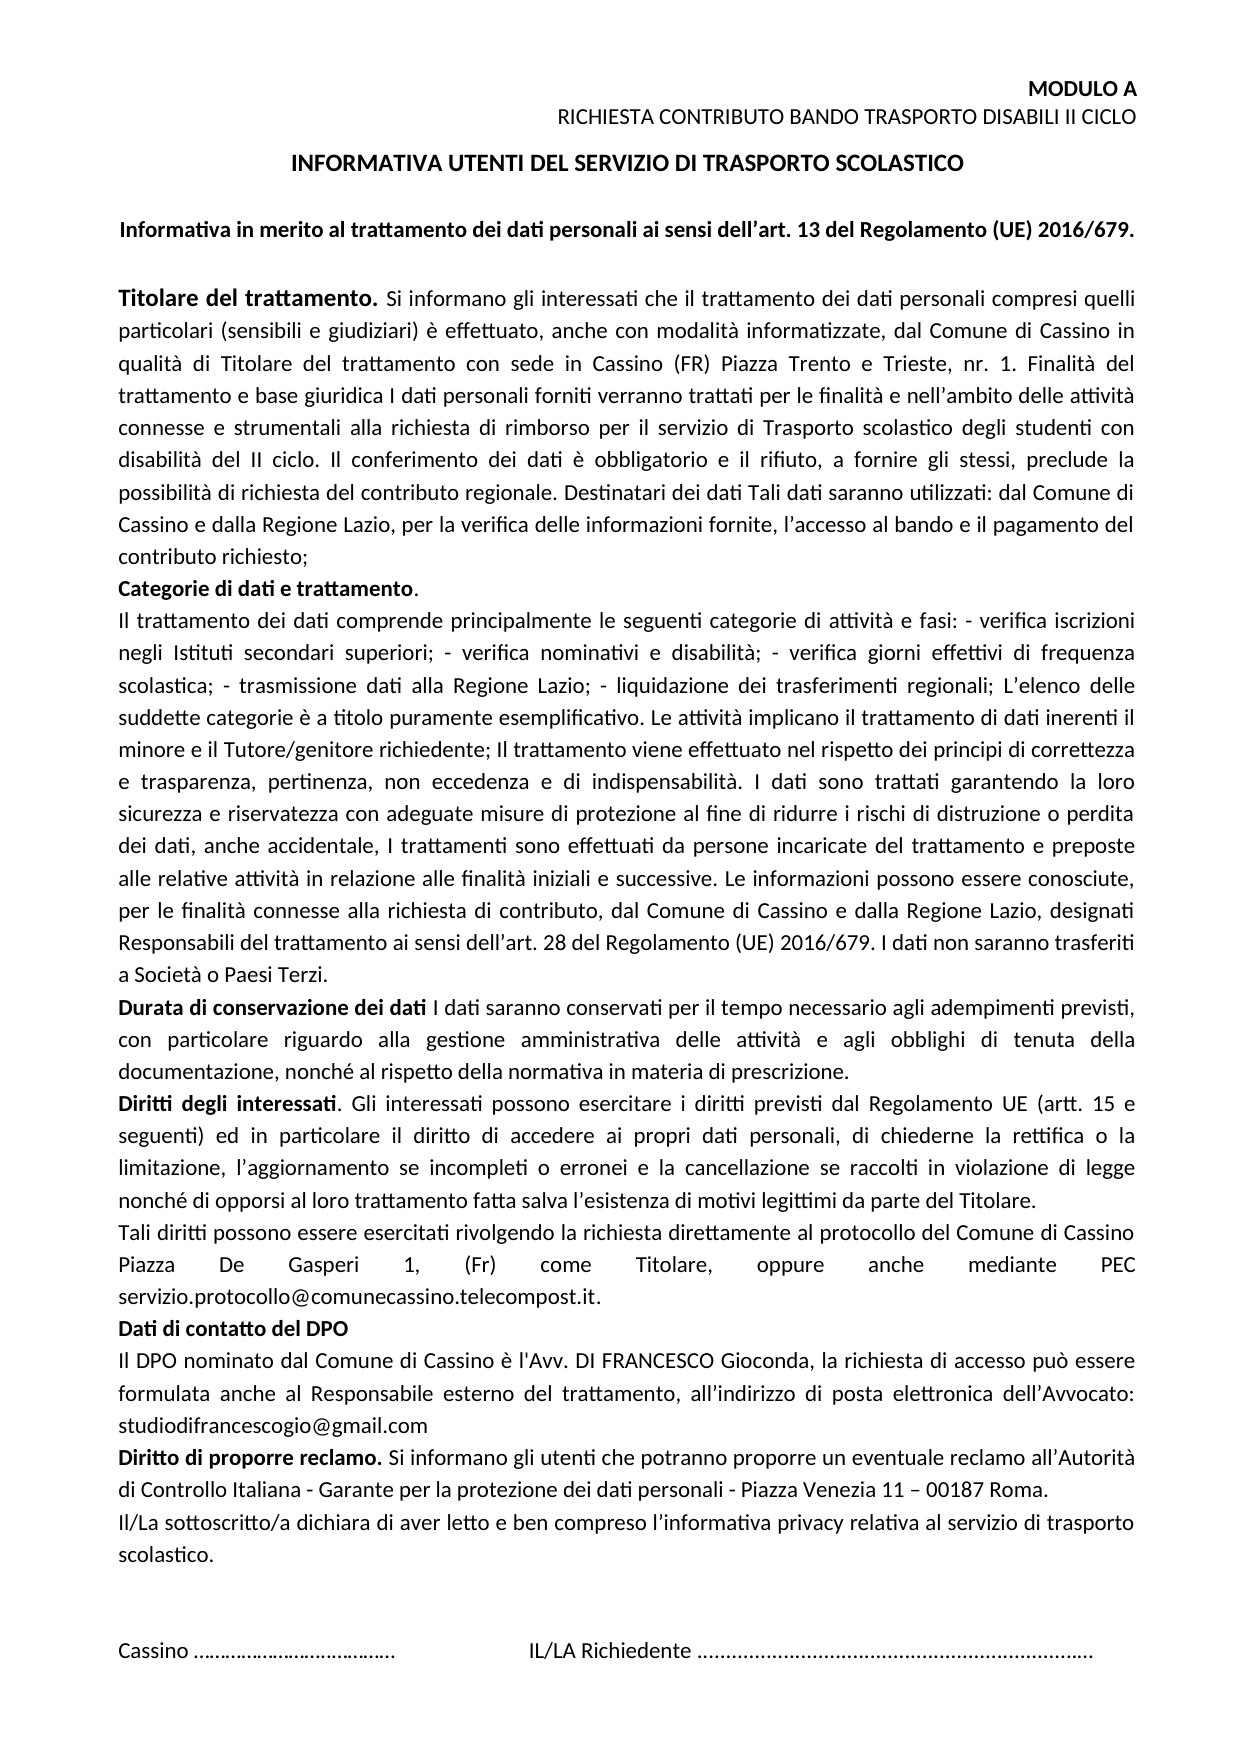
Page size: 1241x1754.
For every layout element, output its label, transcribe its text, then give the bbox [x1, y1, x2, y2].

text Tali diritti possono essere esercitati rivolgendo la richiesta direttamente al protocollo del Comune di Cassino Piazza De Gasperi 1, (Fr) come Titolare, oppure anche mediante PEC servizio.protocollo@comunecassino.telecompost.it. [118, 1218, 1137, 1310]
text Titolare del trattamento. Si informano gli interessati che il trattamento dei dati personali compresi quelli particolari (sensibili e giudiziari) è effettuato, anche con modalità informatizzate, dal Comune di Cassino in qualità di Titolare del trattamento con sede in Cassino (FR) Piazza Trento e Trieste, nr. 1. Finalità del trattamento e base giuridica I dati personali forniti verranno trattati per le finalità e nell’ambito delle attività connesse e strumentali alla richiesta di rimborso per il servizio di Trasporto scolastico degli studenti con disabilità del II ciclo. Il conferimento dei dati è obbligatorio e il rifiuto, a fornire gli stessi, preclude la possibilità di richiesta del contributo regionale. Destinatari dei dati Tali dati saranno utilizzati: dal Comune di Cassino e dalla Regione Lazio, per la verifica delle informazioni fornite, l’accesso al bando e il pagamento del contributo richiesto; [118, 282, 1137, 570]
text Diritto di proporre reclamo. Si informano gli utenti che potranno proporre un eventuale reclamo all’Autorità di Controllo Italiana - Garante per la protezione dei dati personali - Piazza Venezia 11 – 00187 Roma. [118, 1443, 1137, 1503]
text INFORMATIVA UTENTI DEL SERVIZIO DI TRASPORTO SCOLASTICO [118, 148, 1137, 178]
text Il/La sottoscritto/a dichiara di aver letto e ben compreso l’informativa privacy relativa al servizio di trasporto scolastico. [118, 1508, 1137, 1568]
text Il trattamento dei dati comprende principalmente le seguenti categorie di attività e fasi: - verifica iscrizioni negli Istituti secondari superiori; - verifica nominativi e disabilità; - verifica giorni effettivi di frequenza scolastica; - trasmissione dati alla Regione Lazio; - liquidazione dei trasferimenti regionali; L’elenco delle suddette categorie è a titolo puramente esemplificativo. Le attività implicano il trattamento di dati inerenti il minore e il Tutore/genitore richiedente; Il trattamento viene effettuato nel rispetto dei principi di correttezza e trasparenza, pertinenza, non eccedenza e di indispensabilità. I dati sono trattati garantendo la loro sicurezza e riservatezza con adeguate misure di protezione al fine di ridurre i rischi di distruzione o perdita dei dati, anche accidentale, I trattamenti sono effettuati da persone incaricate del trattamento e preposte alle relative attività in relazione alle finalità iniziali e successive. Le informazioni possono essere conosciute, per le finalità connesse alla richiesta di contributo, dal Comune di Cassino e dalla Regione Lazio, designati Responsabili del trattamento ai sensi dell’art. 28 del Regolamento (UE) 2016/679. I dati non saranno trasferiti a Società o Paesi Terzi. [118, 606, 1137, 988]
text Informativa in merito al trattamento dei dati personali ai sensi dell’art. 13 del Regolamento (UE) 2016/679. [118, 215, 1137, 243]
text Cassino ……………………..………… IL/LA Richiedente ..................................................................… [118, 1636, 1137, 1664]
text Il DPO nominato dal Comune di Cassino è l'Avv. DI FRANCESCO Gioconda, la richiesta di accesso può essere formulata anche al Responsabile esterno del trattamento, all’indirizzo di posta elettronica dell’Avvocato: studiodifrancescogio@gmail.com [118, 1347, 1137, 1439]
text Categorie di dati e trattamento. [118, 574, 1137, 602]
text Dati di contatto del DPO [118, 1314, 1137, 1342]
text Diritti degli interessati. Gli interessati possono esercitare i diritti previsti dal Regolamento UE (artt. 15 e seguenti) ed in particolare il diritto di accedere ai propri dati personali, di chiederne la rettifica o la limitazione, l’aggiornamento se incompleti o erronei e la cancellazione se raccolti in violazione di legge nonché di opporsi al loro trattamento fatta salva l’esistenza di motivi legittimi da parte del Titolare. [118, 1089, 1137, 1214]
text Durata di conservazione dei dati I dati saranno conservati per il tempo necessario agli adempimenti previsti, con particolare riguardo alla gestione amministrativa delle attività e agli obblighi di tenuta della documentazione, nonché al rispetto della normativa in materia di prescrizione. [118, 993, 1137, 1085]
